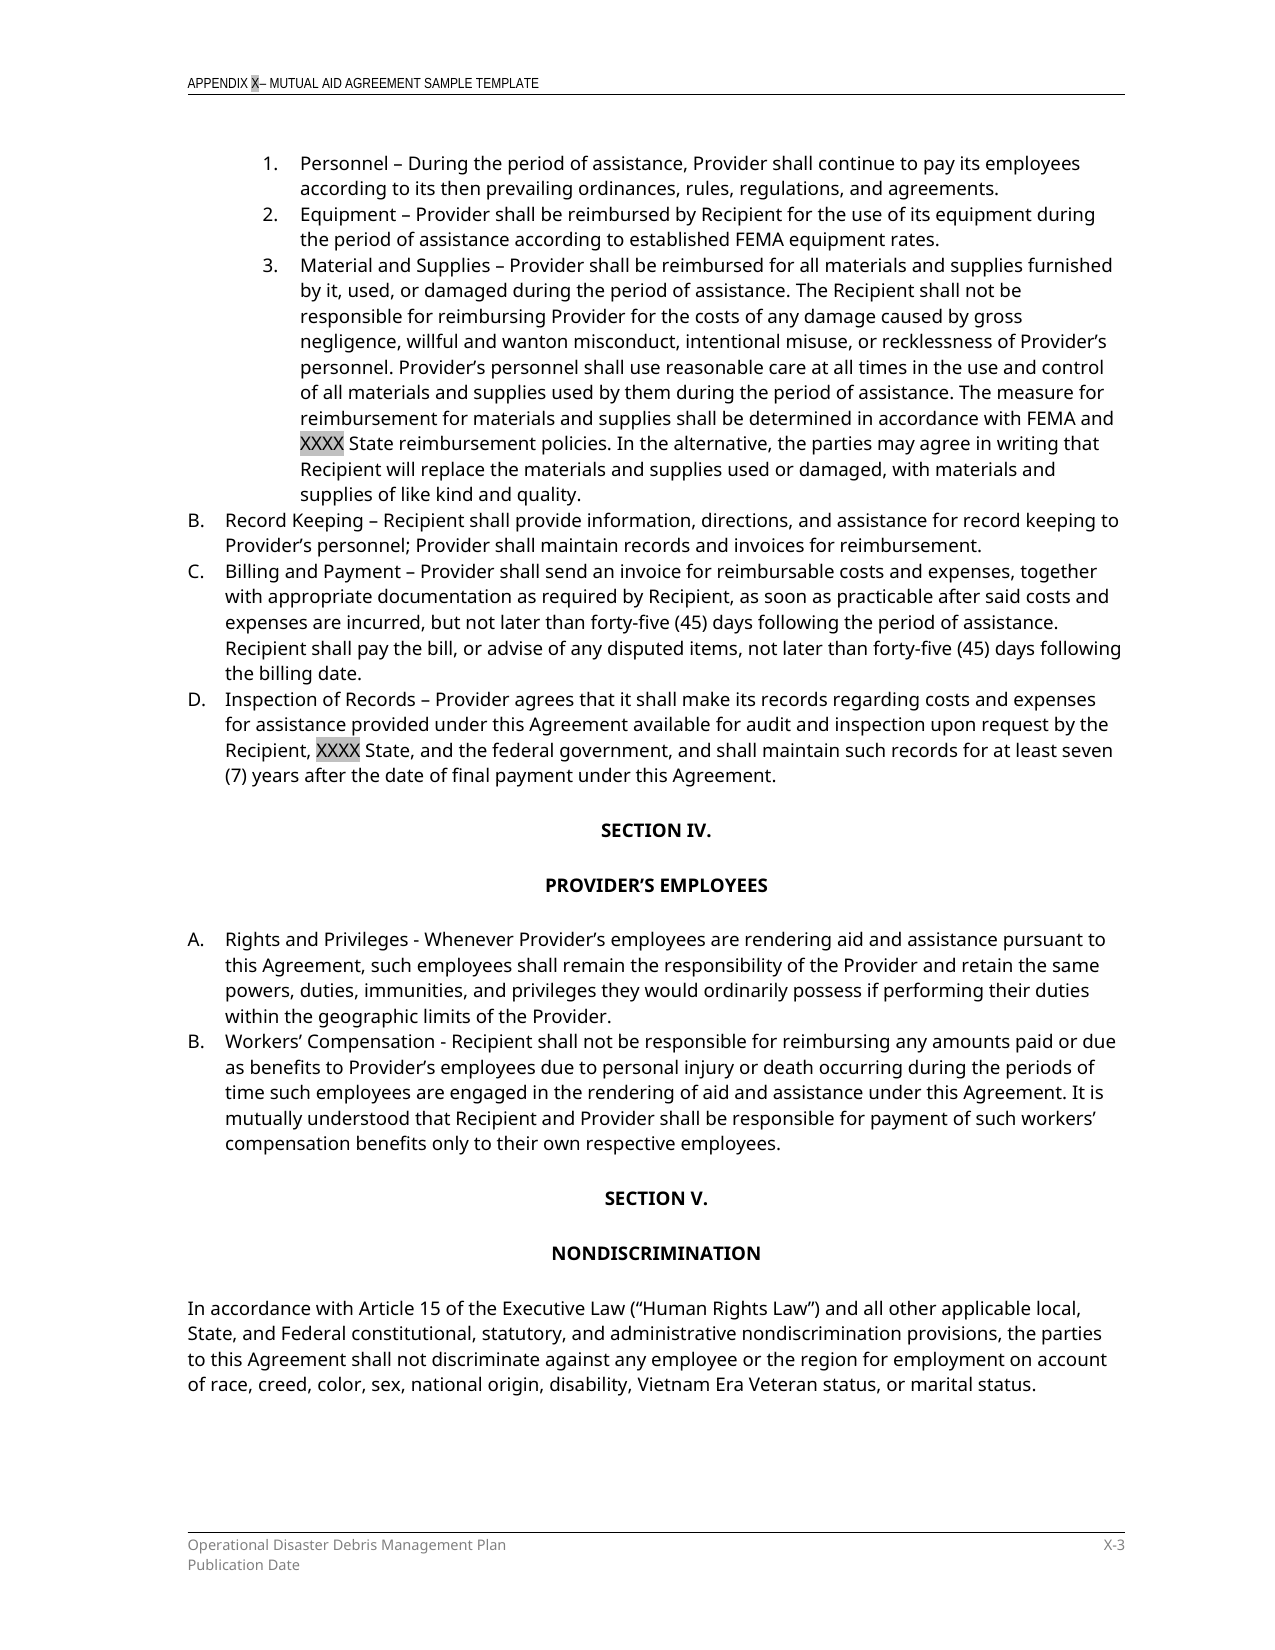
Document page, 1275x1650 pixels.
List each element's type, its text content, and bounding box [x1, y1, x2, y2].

list Workers’ Compensation - Recipient shall not be responsible for reimbursing any amounts paid or due as benefits to Provider’s employees due to personal injury or death occurring during the periods of time such employees are engaged in the rendering of aid and assistance under this Agreement. It is mutually understood that Recipient and Provider shall be responsible for payment of such workers’ compensation benefits only to their own respective employees. [187, 1029, 1125, 1156]
text In accordance with Article 15 of the Executive Law (“Human Rights Law”) and all other applicable local, State, and Federal constitutional, statutory, and administrative nondiscrimination provisions, the parties to this Agreement shall not discriminate against any employee or the region for employment on account of race, creed, color, sex, national origin, disability, Vietnam Era Veteran status, or marital status. [187, 1295, 1125, 1397]
list Equipment – Provider shall be reimbursed by Recipient for the use of its equipment during the period of assistance according to established FEMA equipment rates. [262, 201, 1125, 252]
list Rights and Privileges - Whenever Provider’s employees are rendering aid and assistance pursuant to this Agreement, such employees shall remain the responsibility of the Provider and retain the same powers, duties, immunities, and privileges they would ordinarily possess if performing their duties within the geographic limits of the Provider. [187, 927, 1125, 1029]
text NONDISCRIMINATION [187, 1240, 1125, 1266]
text SECTION V. [187, 1185, 1125, 1211]
list Billing and Payment – Provider shall send an invoice for reimbursable costs and expenses, together with appropriate documentation as required by Recipient, as soon as practicable after said costs and expenses are incurred, but not later than forty-five (45) days following the period of assistance. Recipient shall pay the bill, or advise of any disputed items, not later than forty-five (45) days following the billing date. [187, 558, 1125, 686]
list Record Keeping – Recipient shall provide information, directions, and assistance for record keeping to Provider’s personnel; Provider shall maintain records and invoices for reimbursement. [187, 507, 1125, 558]
list Material and Supplies – Provider shall be reimbursed for all materials and supplies furnished by it, used, or damaged during the period of assistance. The Recipient shall not be responsible for reimbursing Provider for the costs of any damage caused by gross negligence, willful and wanton misconduct, intentional misuse, or recklessness of Provider’s personnel. Provider’s personnel shall use reasonable care at all times in the use and control of all materials and supplies used by them during the period of assistance. The measure for reimbursement for materials and supplies shall be determined in accordance with FEMA and XXXX State reimbursement policies. In the alternative, the parties may agree in writing that Recipient will replace the materials and supplies used or damaged, with materials and supplies of like kind and quality. [262, 252, 1125, 507]
text SECTION IV. [187, 817, 1125, 843]
list Inspection of Records – Provider agrees that it shall make its records regarding costs and expenses for assistance provided under this Agreement available for audit and inspection upon request by the Recipient, XXXX State, and the federal government, and shall maintain such records for at least seven (7) years after the date of final payment under this Agreement. [187, 686, 1125, 788]
list Personnel – During the period of assistance, Provider shall continue to pay its employees according to its then prevailing ordinances, rules, regulations, and agreements. [262, 150, 1125, 201]
text PROVIDER’S EMPLOYEES [187, 872, 1125, 897]
